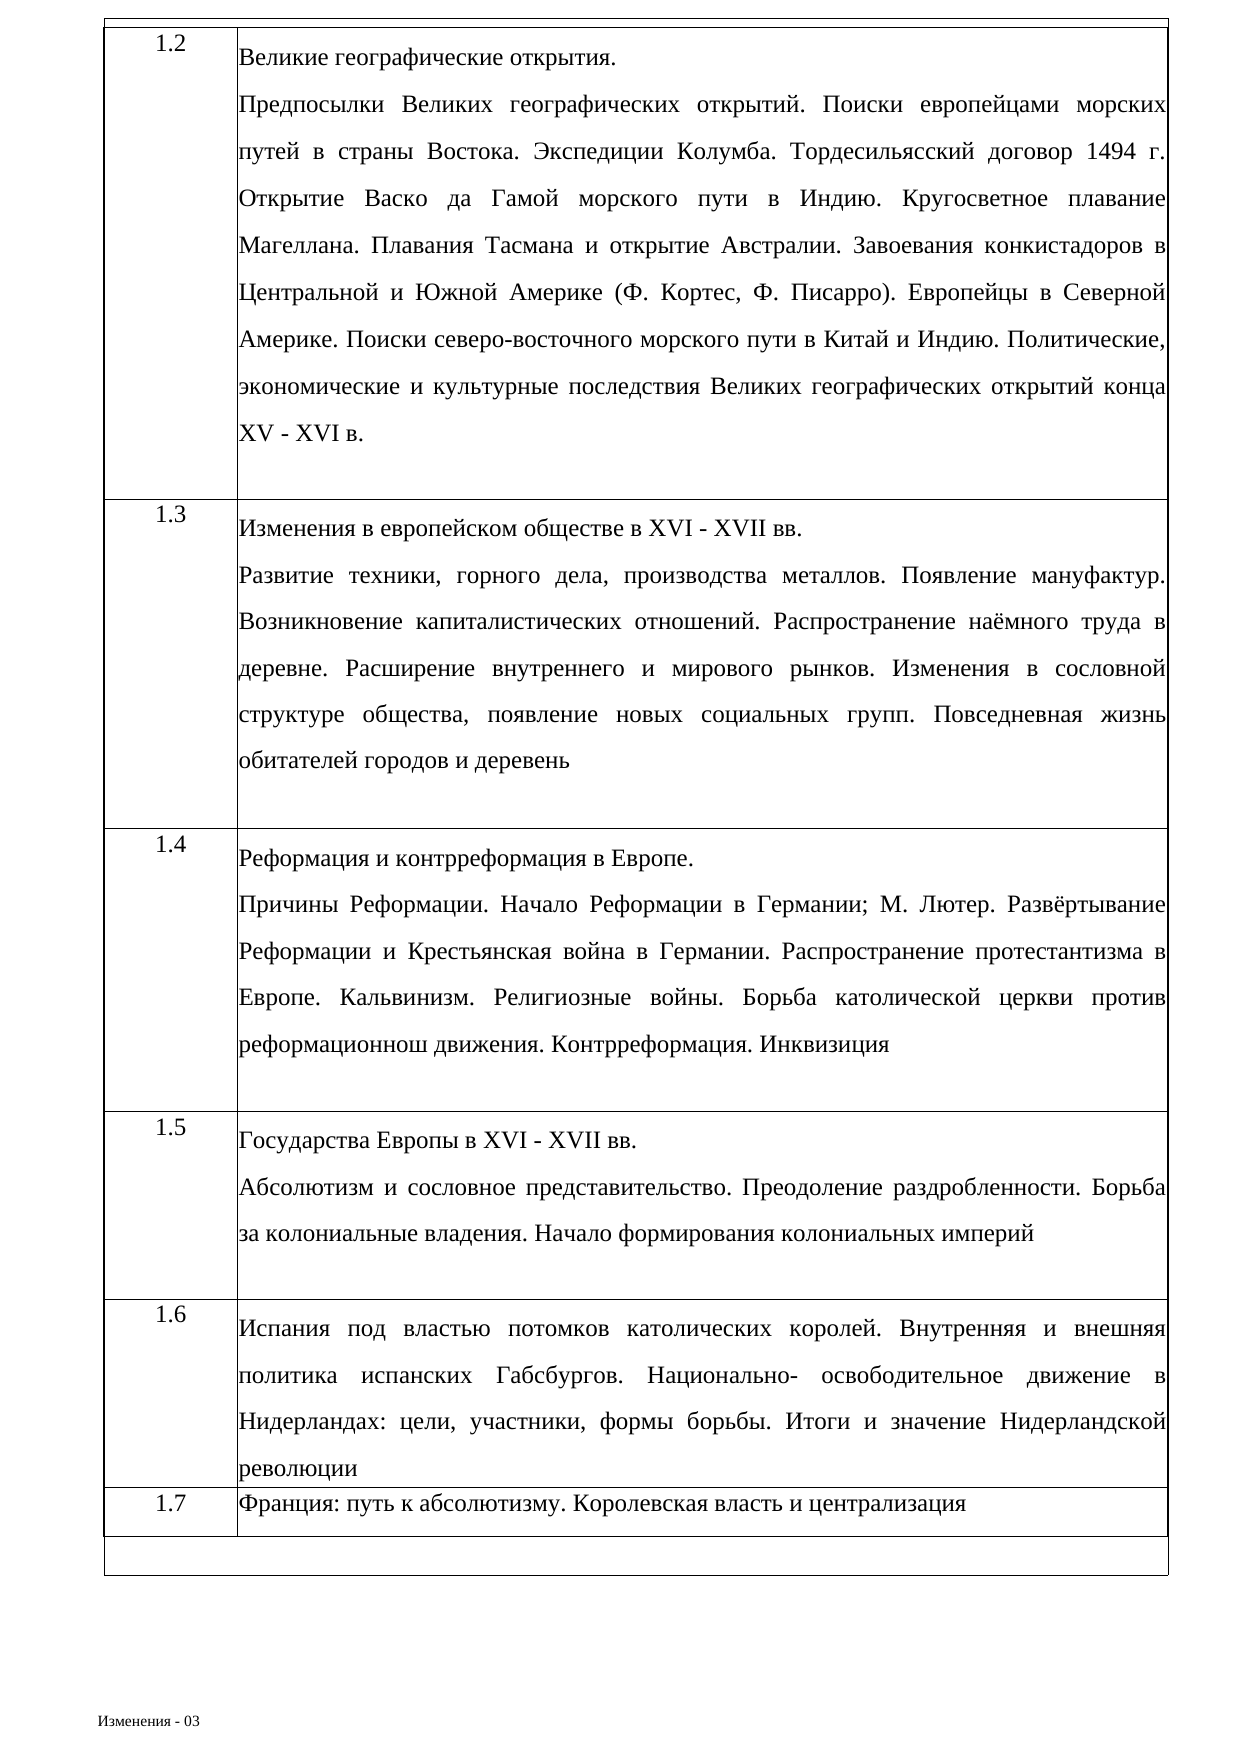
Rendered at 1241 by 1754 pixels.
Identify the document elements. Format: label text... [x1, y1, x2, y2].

table_cell 1.6 [105, 1300, 237, 1487]
table_cell Испания под властью потомков католических королей. Внутренняя и внешняя политика испанских Габсбургов. Национально- освободительное движение в Нидерландах: цели, участники, формы борьбы. Итоги и значение Нидерландской революции [238, 1300, 1167, 1487]
table_cell 1.5 [105, 1112, 237, 1298]
table_cell Франция: путь к абсолютизму. Королевская власть и централизация [238, 1488, 1167, 1536]
table_cell 1.3 [105, 500, 237, 828]
table_cell Изменения в европейском обществе в XVI - XVII вв. Развитие техники, горного дела, производства металлов. Появление мануфактур. Возникновение капиталистических отношений. Распространение наёмного труда в деревне. Расширение внутреннего и мирового рынков. Изменения в сословной структуре общества, появление новых социальных групп. Повседневная жизнь обитателей городов и деревень [238, 500, 1167, 828]
table_header 1.2 [105, 28, 237, 498]
table_cell 1.7 [105, 1488, 237, 1536]
table_header Великие географические открытия. Предпосылки Великих географических открытий. Поиски европейцами морских путей в страны Востока. Экспедиции Колумба. Тордесильясский договор 1494 г. Открытие Васко да Гамой морского пути в Индию. Кругосветное плавание Магеллана. Плавания Тасмана и открытие Австралии. Завоевания конкистадоров в Центральной и Южной Америке (Ф. Кортес, Ф. Писарро). Европейцы в Северной Америке. Поиски северо-восточного морского пути в Китай и Индию. Политические, экономические и культурные последствия Великих географических открытий конца XV - XVI в. [238, 28, 1167, 498]
table_cell 1.4 [105, 829, 237, 1111]
table_cell Государства Европы в XVI - XVII вв. Абсолютизм и сословное представительство. Преодоление раздробленности. Борьба за колониальные владения. Начало формирования колониальных империй [238, 1112, 1167, 1298]
table_cell Реформация и контрреформация в Европе. Причины Реформации. Начало Реформации в Германии; М. Лютер. Развёртывание Реформации и Крестьянская война в Германии. Распространение протестантизма в Европе. Кальвинизм. Религиозные войны. Борьба католической церкви против реформационнош движения. Контрреформация. Инквизиция [238, 829, 1167, 1111]
